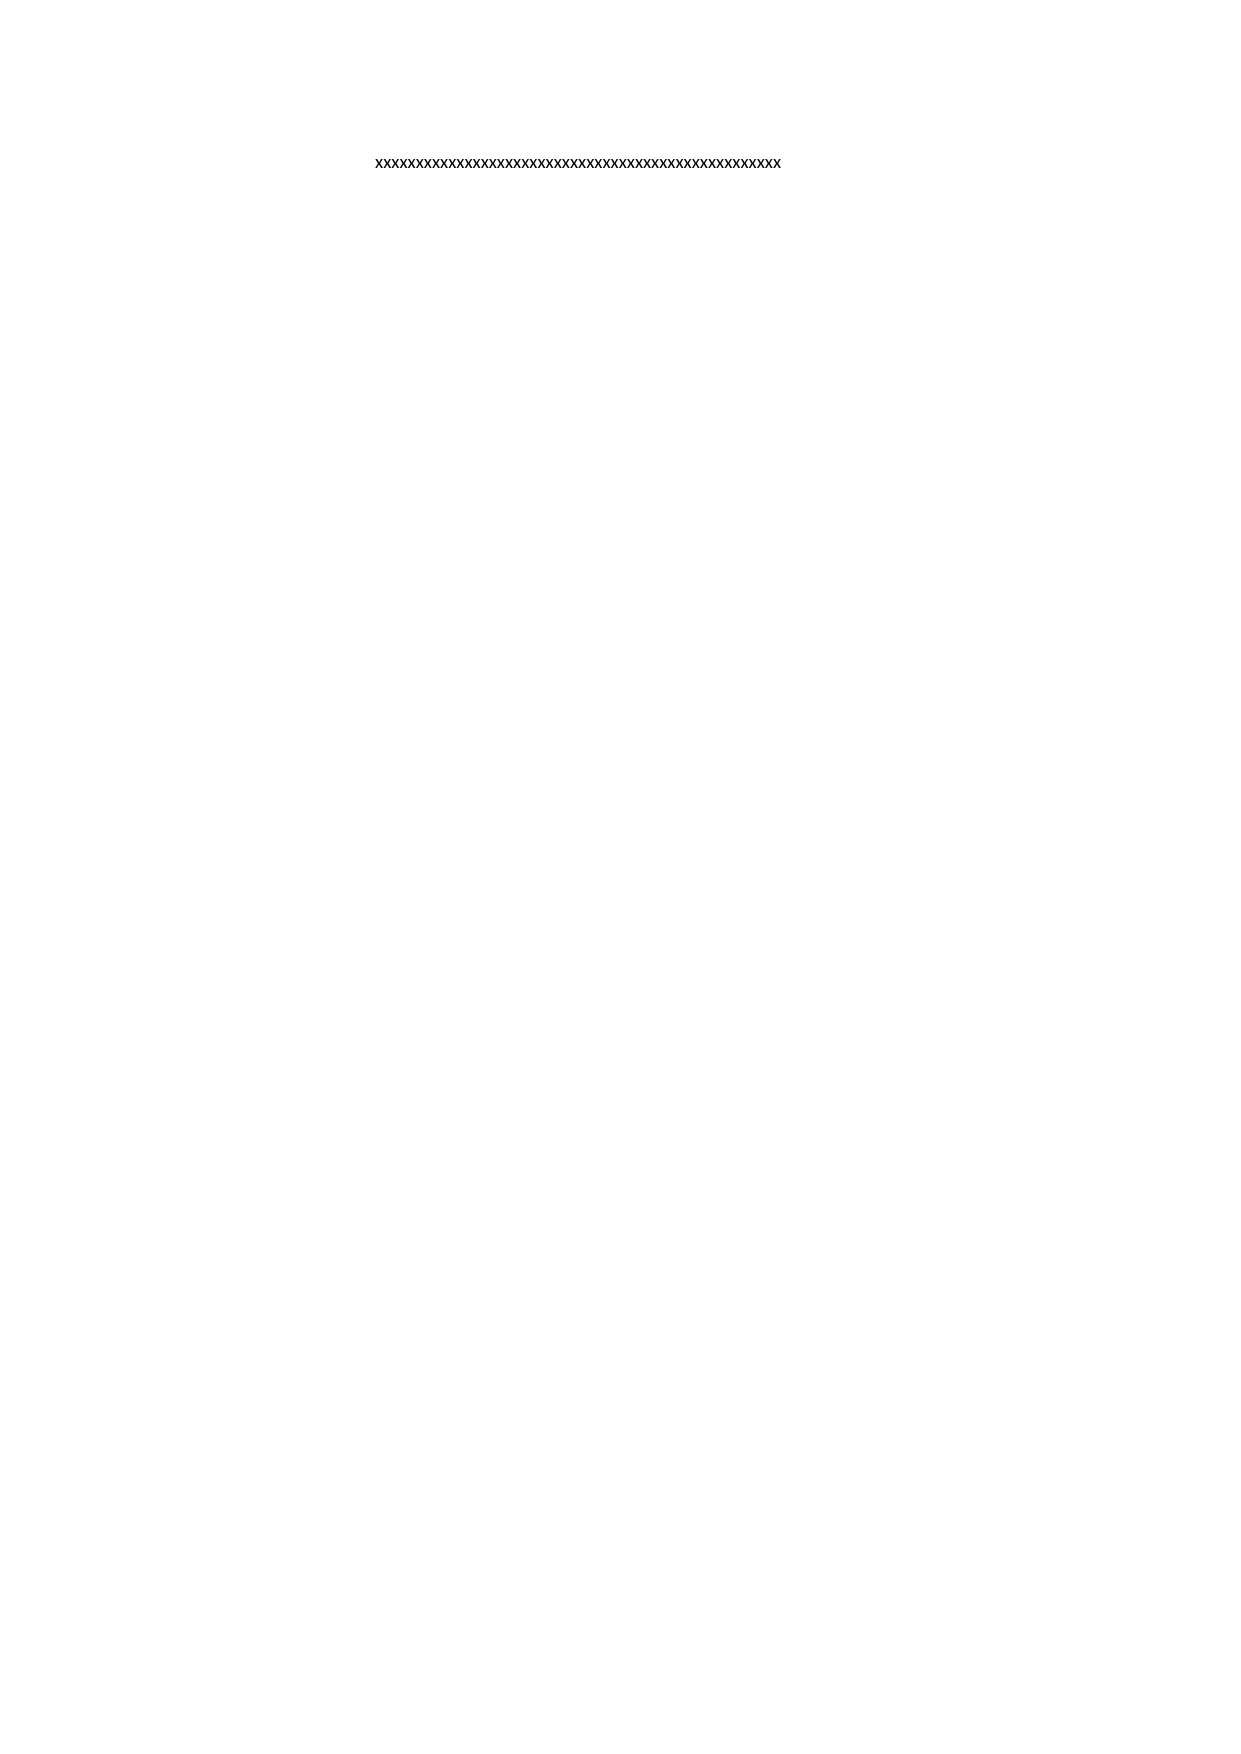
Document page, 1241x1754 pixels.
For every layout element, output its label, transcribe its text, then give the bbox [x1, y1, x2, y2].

text xxxxxxxxxxxxxxxxxxxxxxxxxxxxxxxxxxxxxxxxxxxxxxxxxx [150, 150, 1090, 173]
